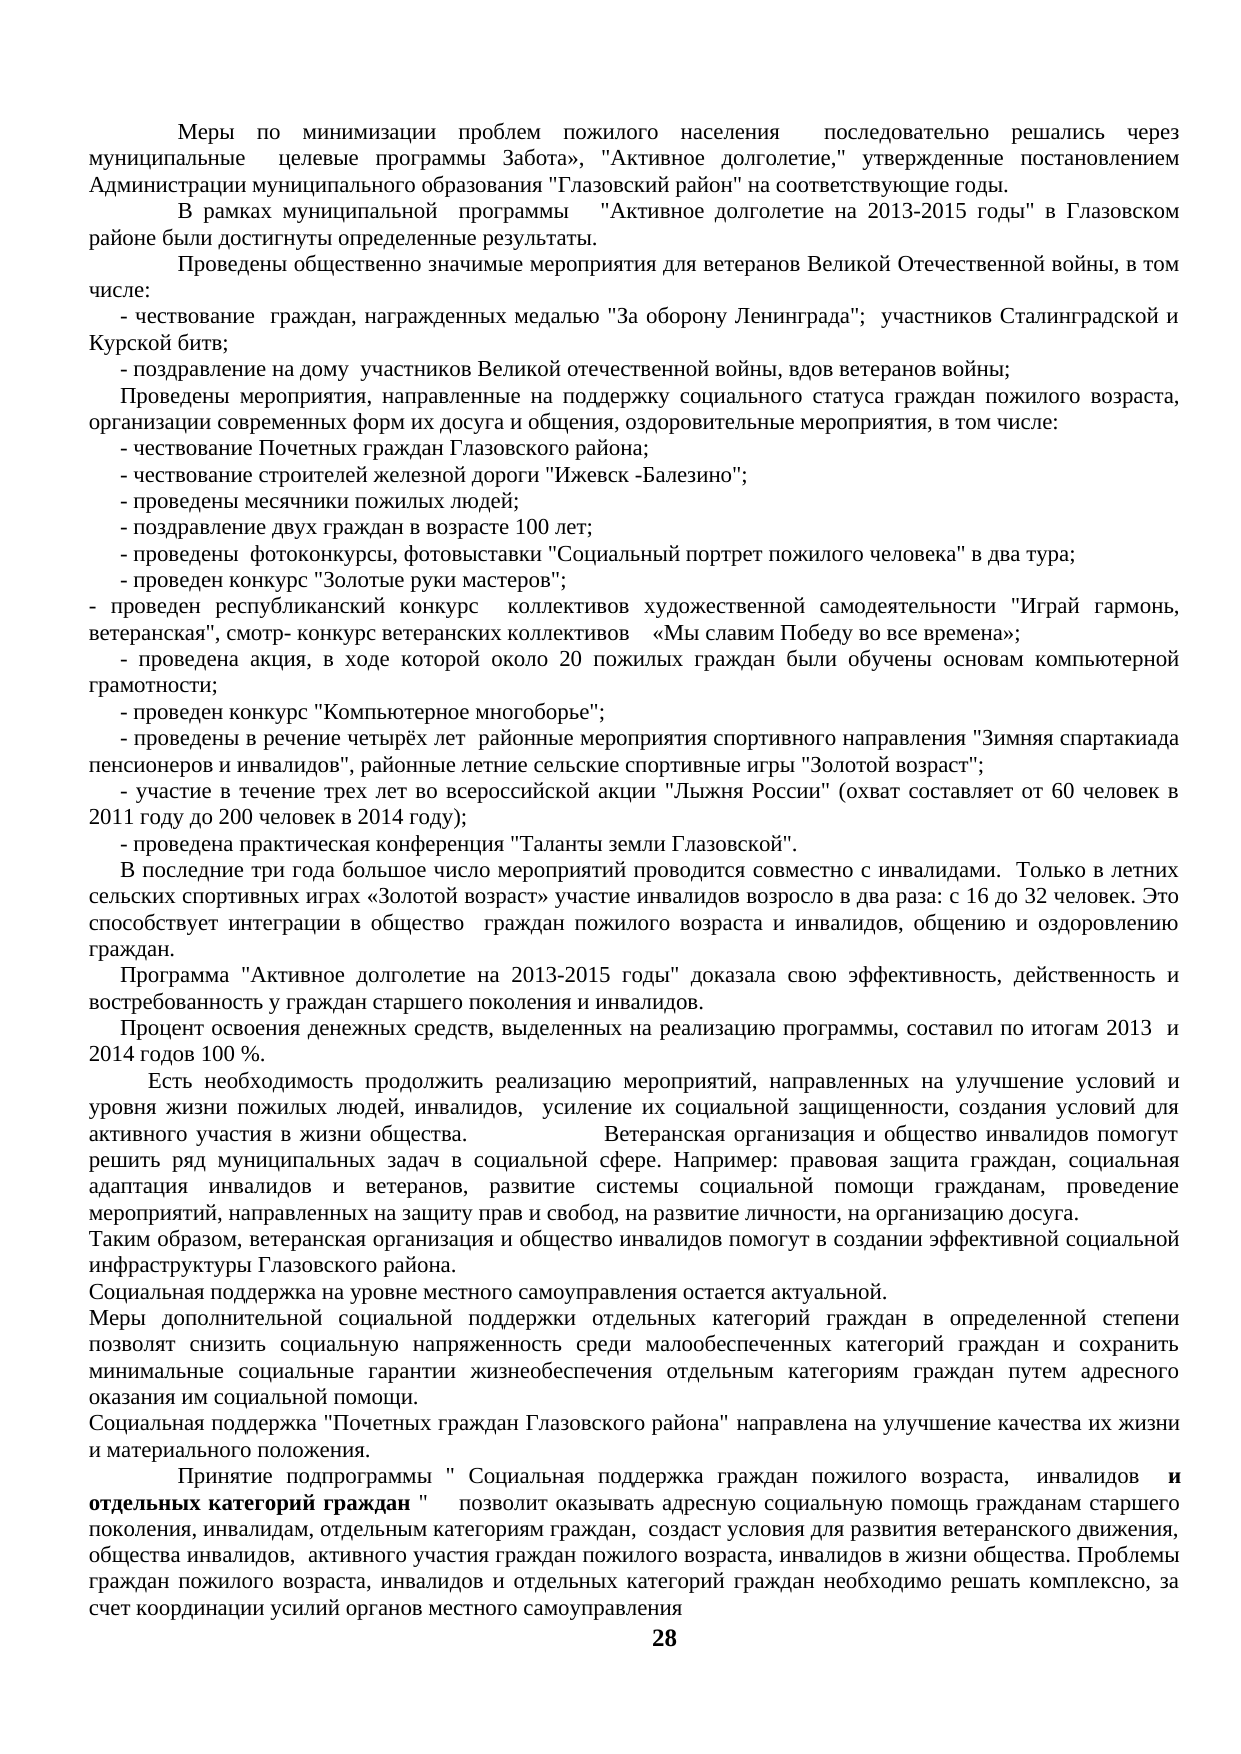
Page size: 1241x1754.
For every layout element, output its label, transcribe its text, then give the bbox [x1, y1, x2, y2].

text - проведены месячники пожилых людей; [88, 487, 1181, 513]
text - проведен конкурс "Золотые руки мастеров"; [88, 566, 1181, 592]
text - чествование граждан, награжденных медалью "За оборону Ленинграда"; участников Сталинградской и Курской битв; [88, 303, 1181, 355]
text В последние три года большое число мероприятий проводится совместно с инвалидами. Только в летних сельских спортивных играх «Золотой возраст» участие инвалидов возросло в два раза: с 16 до 32 человек. Это способствует интеграции в общество граждан пожилого возраста и инвалидов, общению и оздоровлению граждан. [88, 856, 1181, 961]
text Есть необходимость продолжить реализацию мероприятий, направленных на улучшение условий и уровня жизни пожилых людей, инвалидов, усиление их социальной защищенности, создания условий для активного участия в жизни общества. Ветеранская организация и общество инвалидов помогут решить ряд муниципальных задач в социальной сфере. Например: правовая защита граждан, социальная адаптация инвалидов и ветеранов, развитие системы социальной помощи гражданам, проведение мероприятий, направленных на защиту прав и свобод, на развитие личности, на организацию досуга. [88, 1067, 1181, 1225]
text - проведена практическая конференция "Таланты земли Глазовской". [88, 830, 1181, 856]
text Социальная поддержка "Почетных граждан Глазовского района" направлена на улучшение качества их жизни и материального положения. [88, 1409, 1181, 1462]
text Таким образом, ветеранская организация и общество инвалидов помогут в создании эффективной социальной инфраструктуры Глазовского района. [88, 1225, 1181, 1278]
text Процент освоения денежных средств, выделенных на реализацию программы, составил по итогам 2013 и 2014 годов 100 %. [88, 1014, 1181, 1067]
text - чествование Почетных граждан Глазовского района; [88, 434, 1181, 461]
text - поздравление двух граждан в возрасте 100 лет; [88, 513, 1181, 540]
text - проведена акция, в ходе которой около 20 пожилых граждан были обучены основам компьютерной грамотности; [88, 645, 1181, 698]
text Принятие подпрограммы " Социальная поддержка граждан пожилого возраста, инвалидов и отдельных категорий граждан " позволит оказывать адресную социальную помощь гражданам старшего поколения, инвалидам, отдельным категориям граждан, создаст условия для развития ветеранского движения, общества инвалидов, активного участия граждан пожилого возраста, инвалидов в жизни общества. Проблемы граждан пожилого возраста, инвалидов и отдельных категорий граждан необходимо решать комплексно, за счет координации усилий органов местного самоуправления [88, 1462, 1181, 1620]
text Меры дополнительной социальной поддержки отдельных категорий граждан в определенной степени позволят снизить социальную напряженность среди малообеспеченных категорий граждан и сохранить минимальные социальные гарантии жизнеобеспечения отдельным категориям граждан путем адресного оказания им социальной помощи. [88, 1304, 1181, 1409]
text Социальная поддержка на уровне местного самоуправления остается актуальной. [88, 1278, 1181, 1304]
text - поздравление на дому участников Великой отечественной войны, вдов ветеранов войны; [88, 355, 1181, 382]
text Программа "Активное долголетие на 2013-2015 годы" доказала свою эффективность, действенность и востребованность у граждан старшего поколения и инвалидов. [88, 961, 1181, 1014]
text - проведен конкурс "Компьютерное многоборье"; [88, 698, 1181, 724]
text - проведены фотоконкурсы, фотовыставки "Социальный портрет пожилого человека" в два тура; [88, 540, 1181, 566]
text - проведен республиканский конкурс коллективов художественной самодеятельности "Играй гармонь, ветеранская", смотр- конкурс ветеранских коллективов «Мы славим Победу во все времена»; [88, 592, 1181, 645]
text - участие в течение трех лет во всероссийской акции "Лыжня России" (охват составляет от 60 человек в 2011 году до 200 человек в 2014 году); [88, 777, 1181, 830]
text Проведены мероприятия, направленные на поддержку социального статуса граждан пожилого возраста, организации современных форм их досуга и общения, оздоровительные мероприятия, в том числе: [88, 382, 1181, 434]
text Меры по минимизации проблем пожилого населения последовательно решались через муниципальные целевые программы Забота», "Активное долголетие," утвержденные постановлением Администрации муниципального образования "Глазовский район" на соответствующие годы. [88, 118, 1181, 197]
text - чествование строителей железной дороги "Ижевск -Балезино"; [88, 461, 1181, 487]
text - проведены в речение четырёх лет районные мероприятия спортивного направления "Зимняя спартакиада пенсионеров и инвалидов", районные летние сельские спортивные игры "Золотой возраст"; [88, 724, 1181, 777]
text Проведены общественно значимые мероприятия для ветеранов Великой Отечественной войны, в том числе: [88, 250, 1181, 303]
text В рамках муниципальной программы "Активное долголетие на 2013-2015 годы" в Глазовском районе были достигнуты определенные результаты. [88, 197, 1181, 250]
